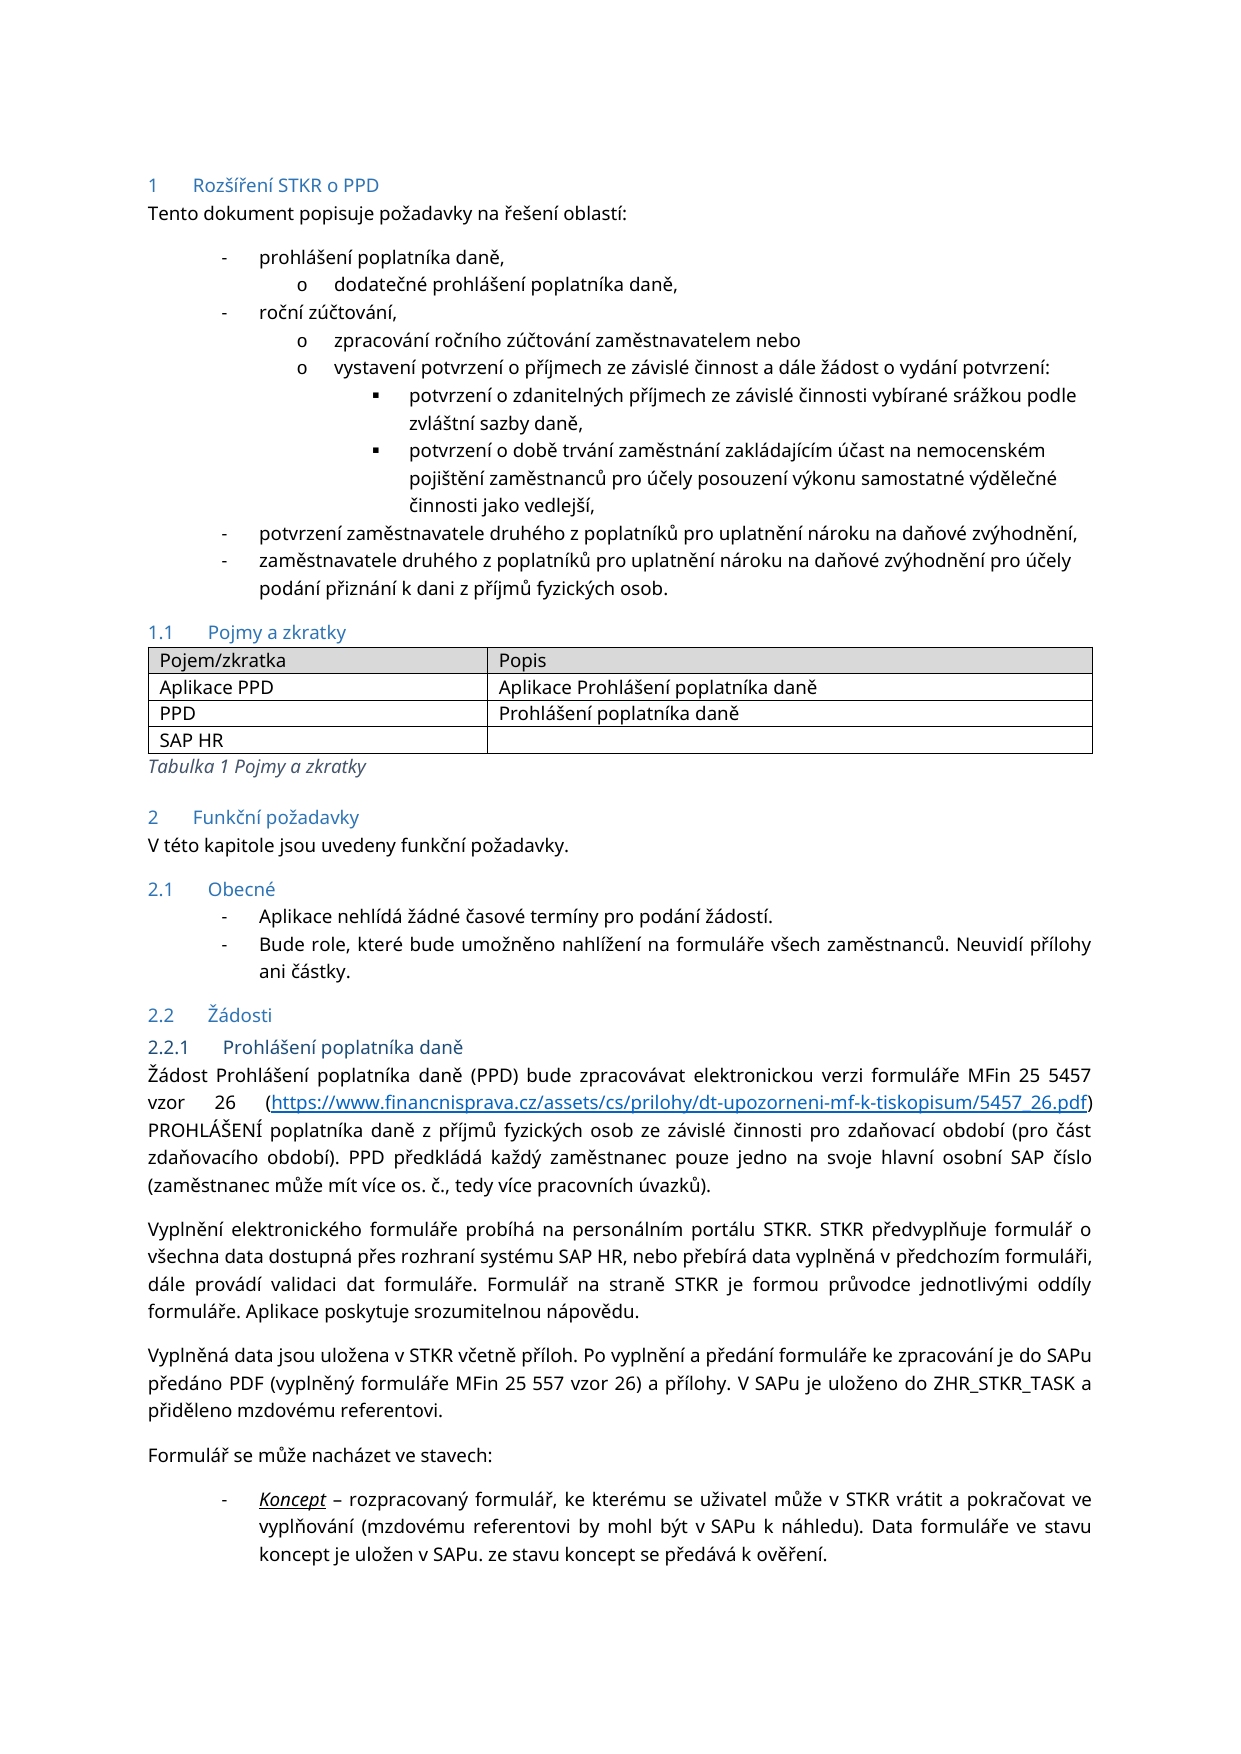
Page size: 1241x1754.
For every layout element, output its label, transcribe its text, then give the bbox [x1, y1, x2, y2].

list Koncept – rozpracovaný formulář, ke kterému se uživatel může v STKR vrátit a pokračovat ve vyplňování (mzdovému referentovi by mohl být v SAPu k náhledu). Data formuláře ve stavu koncept je uložen v SAPu. ze stavu koncept se předává k ověření. [221, 1486, 1093, 1567]
text Žádost Prohlášení poplatníka daně (PPD) bude zpracovávat elektronickou verzi formuláře MFin 25 5457 vzor 26 (https://www.financnisprava.cz/assets/cs/prilohy/dt-upozorneni-mf-k-tiskopisum/5457_26.pdf) PROHLÁŠENÍ poplatníka daně z příjmů fyzických osob ze závislé činnosti pro zdaňovací období (pro část zdaňovacího období). PPD předkládá každý zaměstnanec pouze jedno na svoje hlavní osobní SAP číslo (zaměstnanec může mít více os. č., tedy více pracovních úvazků). [148, 1062, 1093, 1197]
table_cell Aplikace Prohlášení poplatníka daně [488, 674, 1092, 700]
list potvrzení o zdanitelných příjmech ze závislé činnosti vybírané srážkou podle zvláštní sazby daně, [371, 382, 1093, 435]
subtitle Funkční požadavky [148, 804, 1093, 830]
list Aplikace nehlídá žádné časové termíny pro podání žádostí. [221, 903, 1093, 929]
table_cell Prohlášení poplatníka daně [488, 701, 1092, 726]
subtitle Obecné [148, 876, 1093, 902]
text Tento dokument popisuje požadavky na řešení oblastí: [148, 200, 1093, 226]
list Bude role, které bude umožněno nahlížení na formuláře všech zaměstnanců. Neuvidí přílohy ani částky. [221, 931, 1093, 984]
table_cell Aplikace PPD [149, 674, 487, 700]
text V této kapitole jsou uvedeny funkční požadavky. [148, 832, 1093, 857]
table_cell [488, 727, 1092, 753]
list vystavení potvrzení o příjmech ze závislé činnost a dále žádost o vydání potvrzení: [296, 355, 1093, 380]
table_cell SAP HR [149, 727, 487, 753]
text Tabulka 1 Pojmy a zkratky [148, 754, 1093, 779]
text Formulář se může nacházet ve stavech: [148, 1442, 1093, 1467]
text Vyplnění elektronického formuláře probíhá na personálním portálu STKR. STKR předvyplňuje formulář o všechna data dostupná přes rozhraní systému SAP HR, nebo přebírá data vyplněná v předchozím formuláři, dále provádí validaci dat formuláře. Formulář na straně STKR je formou průvodce jednotlivými oddíly formuláře. Aplikace poskytuje srozumitelnou nápovědu. [148, 1216, 1093, 1324]
list potvrzení o době trvání zaměstnání zakládajícím účast na nemocenském pojištění zaměstnanců pro účely posouzení výkonu samostatné výdělečné činnosti jako vedlejší, [371, 437, 1093, 518]
table_header Popis [488, 648, 1092, 673]
list zaměstnavatele druhého z poplatníků pro uplatnění nároku na daňové zvýhodnění pro účely podání přiznání k dani z příjmů fyzických osob. [221, 547, 1093, 600]
list dodatečné prohlášení poplatníka daně, [296, 272, 1093, 297]
list prohlášení poplatníka daně, [221, 244, 1093, 270]
list zpracování ročního zúčtování zaměstnavatelem nebo [296, 327, 1093, 353]
table_cell PPD [149, 701, 487, 726]
table_header Pojem/zkratka [149, 648, 487, 673]
subtitle Prohlášení poplatníka daně [148, 1034, 1093, 1060]
subtitle Pojmy a zkratky [148, 619, 1093, 644]
list roční zúčtování, [221, 299, 1093, 325]
subtitle Žádosti [148, 1003, 1093, 1028]
subtitle Rozšíření STKR o PPD [148, 173, 1093, 198]
list potvrzení zaměstnavatele druhého z poplatníků pro uplatnění nároku na daňové zvýhodnění, [221, 520, 1093, 545]
text Vyplněná data jsou uložena v STKR včetně příloh. Po vyplnění a předání formuláře ke zpracování je do SAPu předáno PDF (vyplněný formuláře MFin 25 557 vzor 26) a přílohy. V SAPu je uloženo do ZHR_STKR_TASK a přiděleno mzdovému referentovi. [148, 1343, 1093, 1423]
